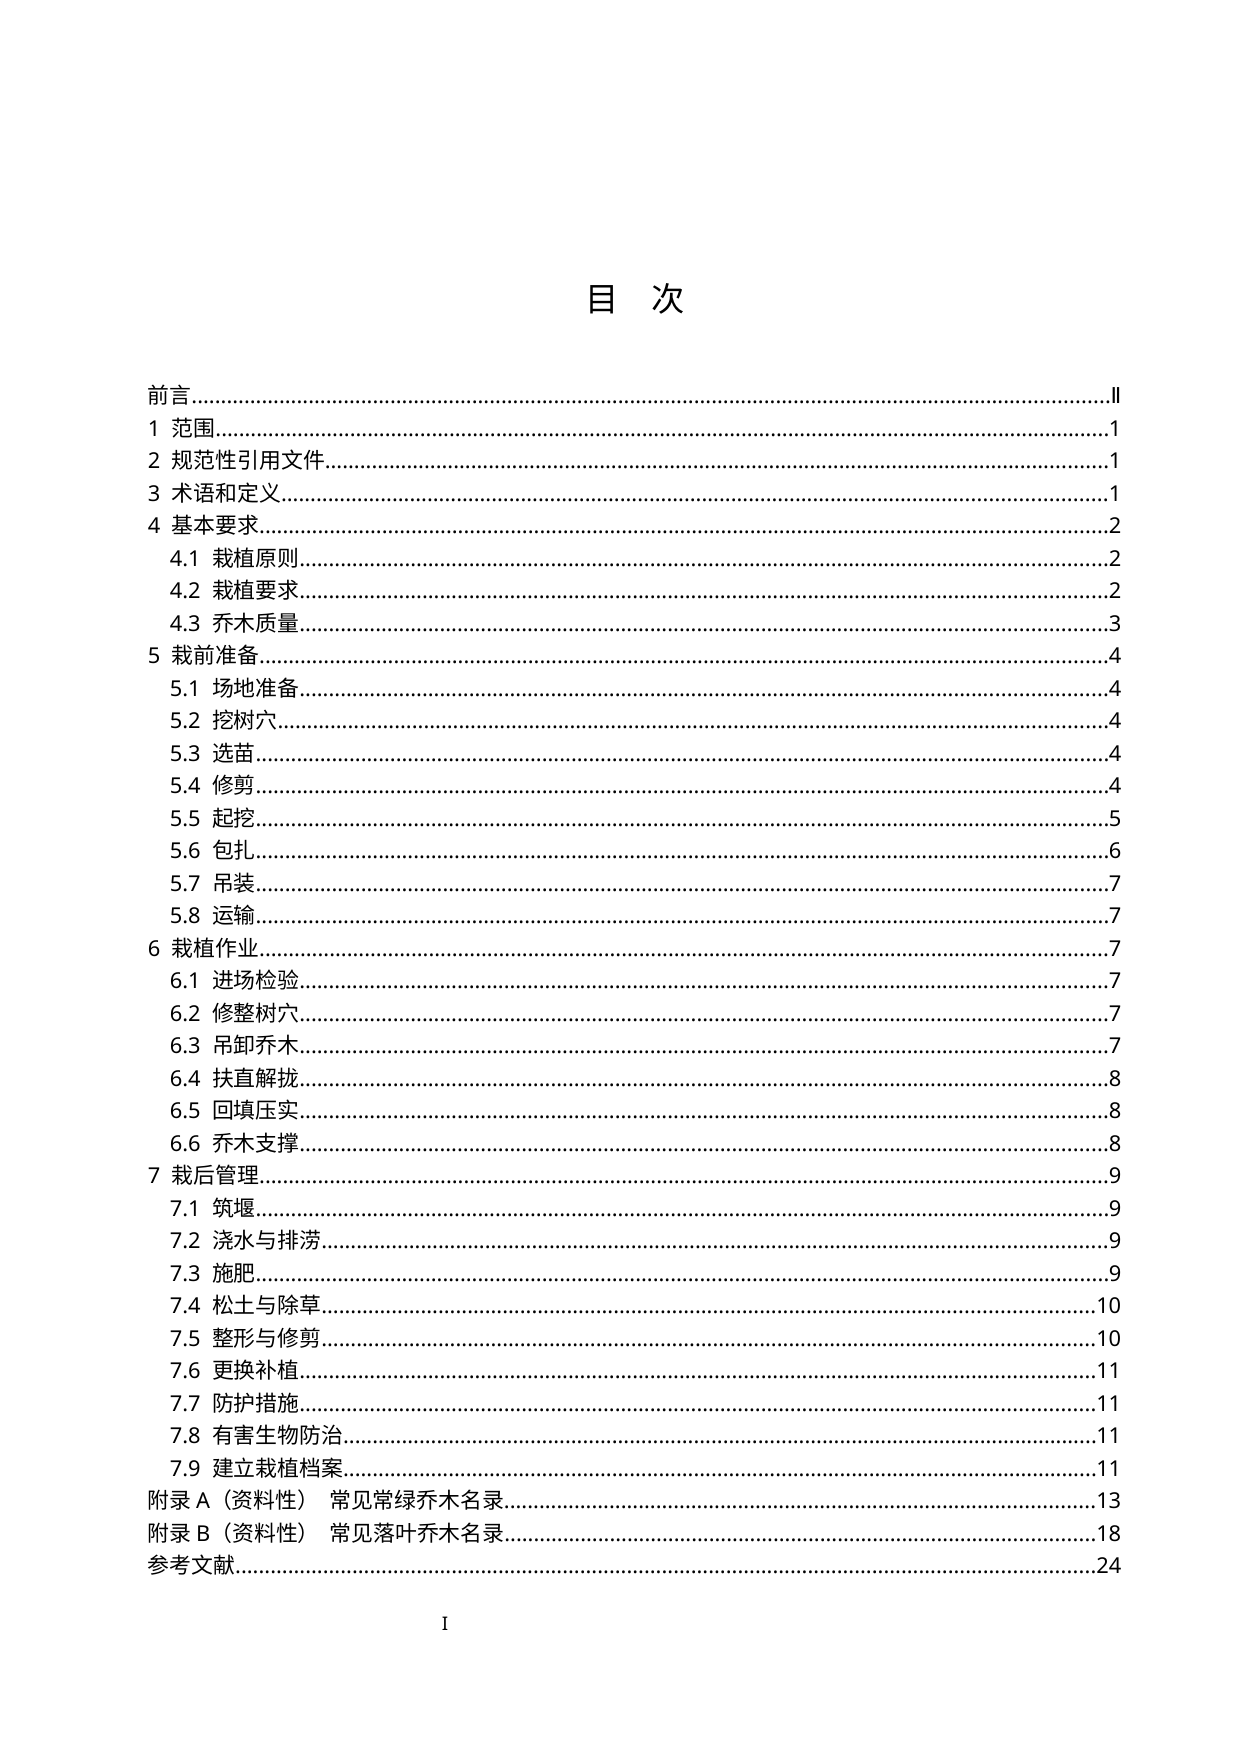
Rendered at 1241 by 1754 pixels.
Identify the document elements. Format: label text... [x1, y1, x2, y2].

text 6.3 吊卸乔木 7 [169, 1028, 1122, 1061]
text 前言 Ⅱ [148, 378, 1122, 411]
text 5.4 修剪 4 [169, 768, 1122, 801]
text 4.3 乔木质量 3 [169, 606, 1122, 638]
text 1 范围 1 [148, 411, 1122, 443]
text 6.1 进场检验 7 [169, 963, 1122, 996]
text 6.5 回填压实 8 [169, 1093, 1122, 1126]
text 7.1 筑堰 9 [169, 1191, 1122, 1223]
text 4.2 栽植要求 2 [169, 573, 1122, 606]
text 附录B（资料性） 常见落叶乔木名录 16 [148, 1516, 1122, 1548]
text 7.4 松土与除草 10 [169, 1288, 1122, 1321]
text 附录A（资料性） 常见常绿乔木名录 12 [148, 1483, 1122, 1516]
text 3 术语和定义 1 [148, 476, 1122, 508]
text 7.7 防护措施 10 [169, 1386, 1122, 1418]
text 7.8 有害生物防治 10 [169, 1418, 1122, 1451]
text 5 栽前准备 4 [148, 638, 1122, 671]
text 5.6 包扎 6 [169, 833, 1122, 866]
text 6.4 扶直解拢 8 [169, 1061, 1122, 1093]
text 2 规范性引用文件 1 [148, 443, 1122, 476]
text 5.3 选苗 4 [169, 736, 1122, 768]
text 4.1 栽植原则 2 [169, 541, 1122, 573]
text 6.6 乔木支撑 8 [169, 1126, 1122, 1158]
text 7.3 施肥 9 [169, 1256, 1122, 1288]
text 7.6 更换补植 10 [169, 1353, 1122, 1386]
text 5.2 挖树穴 4 [169, 703, 1122, 736]
text 5.1 场地准备 4 [169, 671, 1122, 703]
text 5.8 运输 7 [169, 898, 1122, 931]
text 7.5 整形与修剪 10 [169, 1321, 1122, 1353]
text 4 基本要求 2 [148, 508, 1122, 541]
text 6.2 修整树穴 7 [169, 996, 1122, 1028]
text 参考文献 24 [148, 1548, 1122, 1581]
text 7 栽后管理 9 [148, 1158, 1122, 1191]
text 5.5 起挖 5 [169, 801, 1122, 833]
text 7.2 浇水与排涝 9 [169, 1223, 1122, 1256]
text 5.7 吊装 7 [169, 866, 1122, 898]
text 7.9 建立栽植档案 11 [169, 1451, 1122, 1483]
text 6 栽植作业 7 [148, 931, 1122, 963]
text 目次 [148, 264, 1122, 329]
